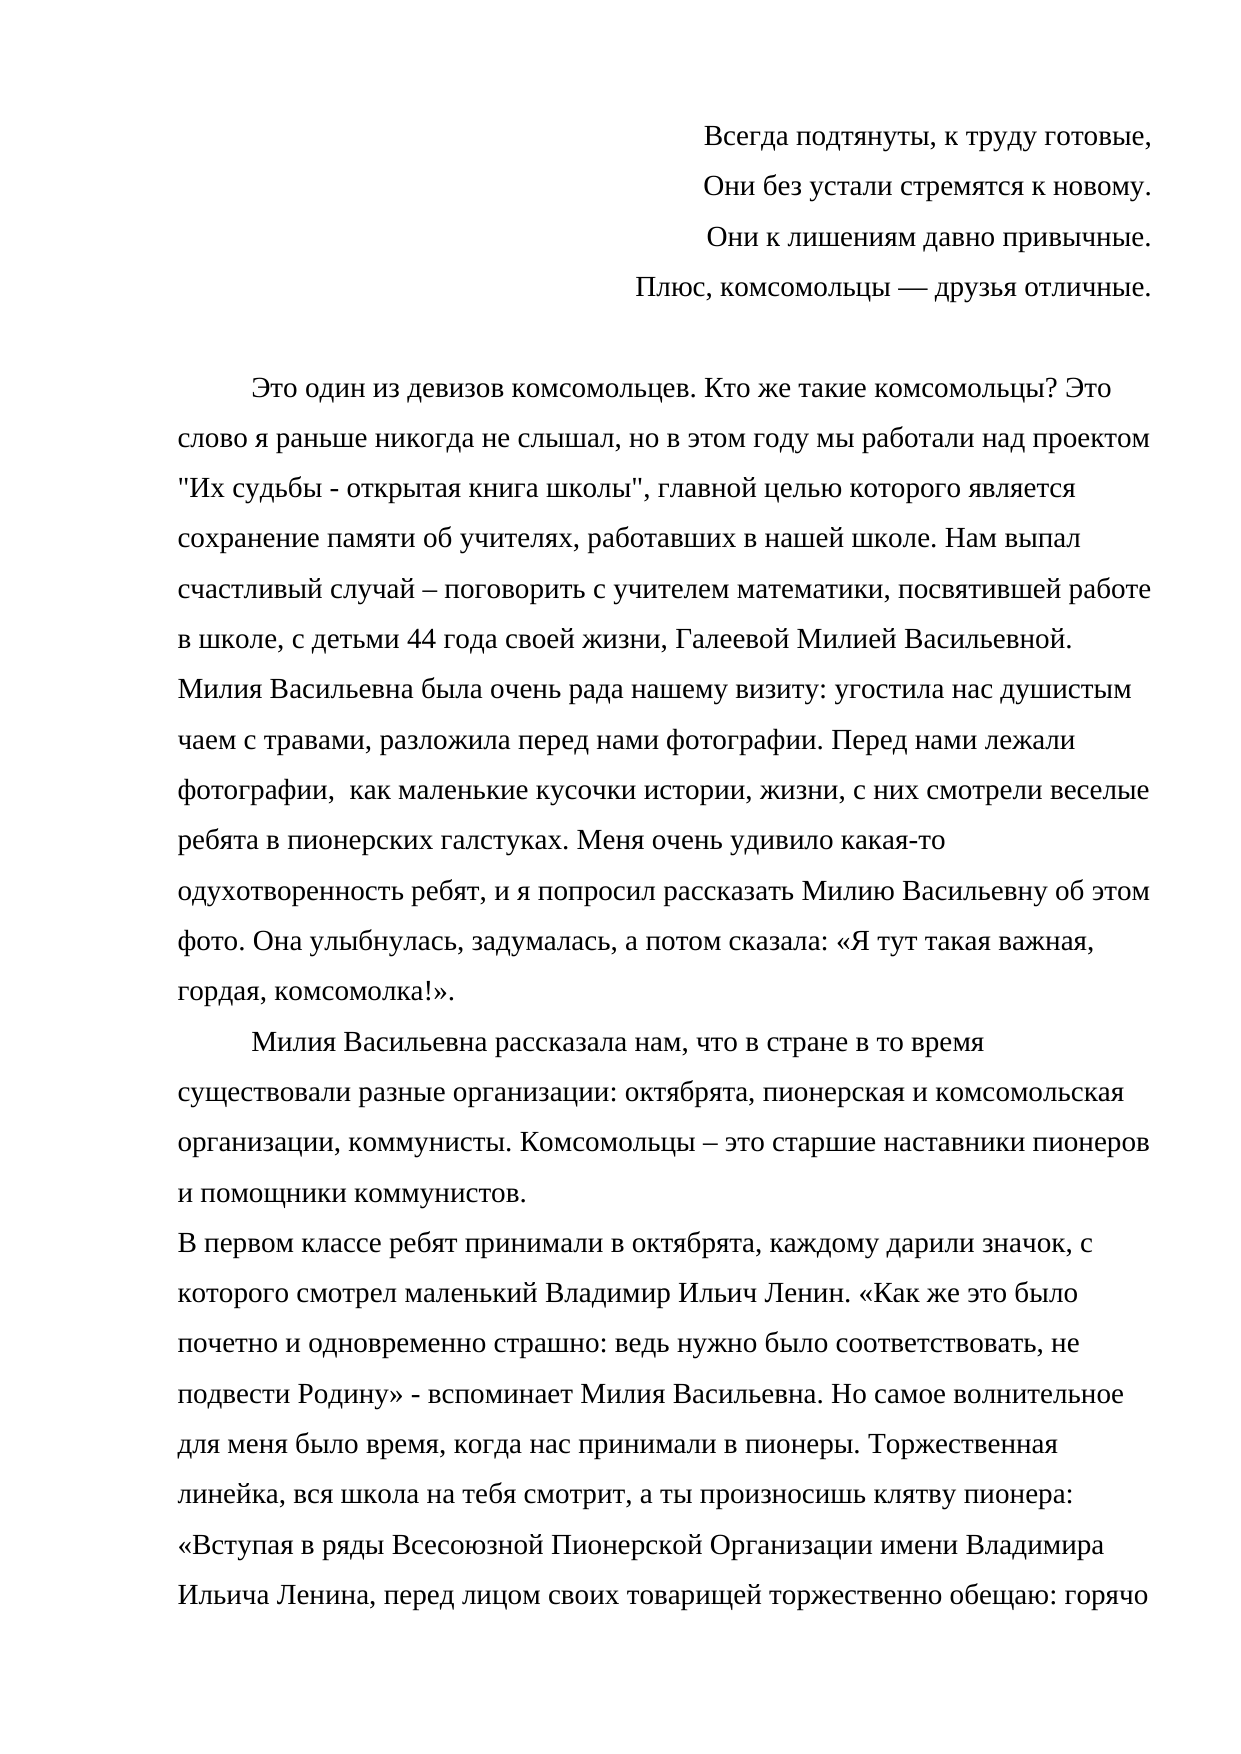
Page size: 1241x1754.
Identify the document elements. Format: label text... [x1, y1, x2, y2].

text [177, 1225, 1152, 1611]
text Всегда подтянуты, к труду готовые, Они без устали стремятся к новому. Они к лишениям давно привычные. Плюс, комсомольцы — друзья отличные. [177, 118, 1152, 303]
text Это один из девизов комсомольцев. Кто же такие комсомольцы? Это слово я раньше никогда не слышал, но в этом году мы работали над проектом "Их судьбы - открытая книга школы", главной целью которого является сохранение памяти об учителях, работавших в нашей школе. Нам выпал счастливый случай – поговорить с учителем математики, посвятившей работе в школе, с детьми 44 года своей жизни, Галеевой Милией Васильевной. Милия Васильевна была очень рада нашему визиту: угостила нас душистым чаем с травами, разложила перед нами фотографии. Перед нами лежали фотографии, как маленькие кусочки истории, жизни, с них смотрели веселые ребята в пионерских галстуках. Меня очень удивило какая-то одухотворенность ребят, и я попросил рассказать Милию Васильевну об этом фото. Она улыбнулась, задумалась, а потом сказала: «Я тут такая важная, гордая, комсомолка!». [177, 319, 1152, 1007]
text Милия Васильевна рассказала нам, что в стране в то время существовали разные организации: октябрята, пионерская и комсомольская организации, коммунисты. Комсомольцы – это старшие наставники пионеров и помощники коммунистов. [177, 1024, 1152, 1208]
